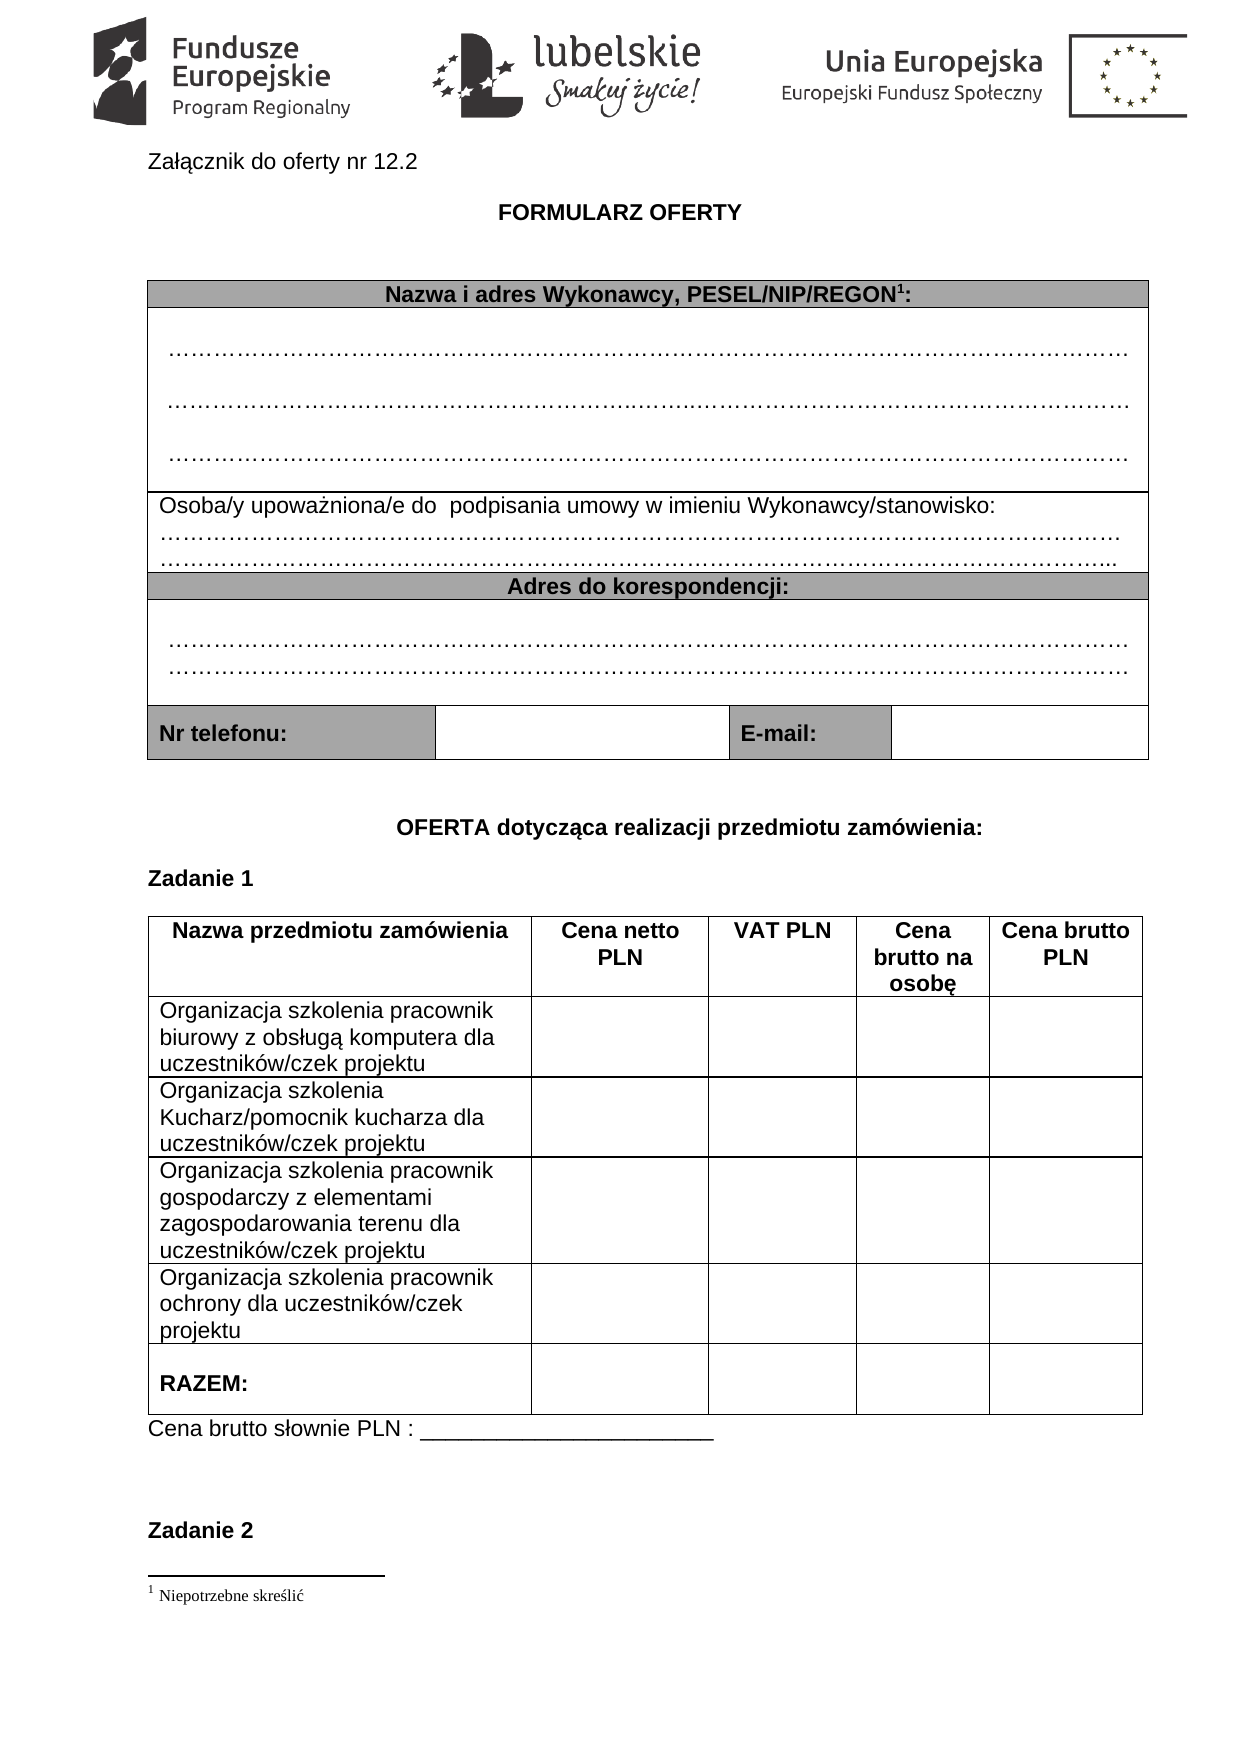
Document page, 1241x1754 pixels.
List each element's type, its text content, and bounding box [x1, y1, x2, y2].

table_cell [532, 997, 708, 1076]
text OFERTA dotycząca realizacji przedmiotu zamówienia: [148, 814, 1093, 840]
table_cell [892, 706, 1148, 759]
text Zadanie 1 [148, 865, 1093, 891]
table_cell ……………………………………………………………………………………………………………… ……………………………………………………..……..………………………………………………… ……………………………………………………………………………………………………………… [148, 308, 1148, 491]
text FORMULARZ OFERTY [148, 199, 1093, 225]
table_header Cena brutto PLN [990, 917, 1142, 996]
table_header VAT PLN [709, 917, 856, 996]
table_cell [532, 1344, 708, 1414]
table_cell [990, 1078, 1142, 1156]
table_cell [857, 1344, 989, 1414]
table_cell Organizacja szkolenia pracownik ochrony dla uczestników/czek projektu [149, 1264, 531, 1343]
text Załącznik do oferty nr 12.2 [148, 148, 1093, 174]
table_cell [709, 1158, 856, 1263]
table_cell ……………………………………………………………………………………………………………………………………………………………………………………………………………………………… [148, 600, 1148, 705]
table_cell [990, 1158, 1142, 1263]
table_cell RAZEM: [149, 1344, 531, 1414]
table_cell Organizacja szkolenia pracownik biurowy z obsługą komputera dla uczestników/czek projektu [149, 997, 531, 1076]
table_cell [857, 1078, 989, 1156]
table_cell [709, 1344, 856, 1414]
table_cell [436, 706, 729, 759]
table_cell [532, 1158, 708, 1263]
table_cell Osoba/y upoważniona/e do podpisania umowy w imieniu Wykonawcy/stanowisko: ……………………………………………………………………………………………………………………………………………………………………………………………………………………………... [148, 493, 1148, 572]
text Cena brutto słownie PLN : _______________________ [148, 1415, 1093, 1441]
table_header Nazwa przedmiotu zamówienia [149, 917, 531, 996]
table_cell Adres do korespondencji: [148, 573, 1148, 599]
table_header Cena netto PLN [532, 917, 708, 996]
table_cell [990, 997, 1142, 1076]
table_cell [532, 1078, 708, 1156]
table_header Nazwa i adres Wykonawcy, PESEL/NIP/REGON: [148, 281, 1148, 307]
table_cell [857, 1158, 989, 1263]
table_cell [532, 1264, 708, 1343]
table_cell Nr telefonu: [148, 706, 435, 759]
table_cell Organizacja szkolenia pracownik gospodarczy z elementami zagospodarowania terenu dla uczestników/czek projektu [149, 1158, 531, 1263]
table_header Cena brutto na osobę [857, 917, 989, 996]
table_cell [709, 997, 856, 1076]
table_cell E-mail: [730, 706, 891, 759]
table_cell [709, 1264, 856, 1343]
picture [91, 16, 1188, 125]
table_cell Organizacja szkolenia Kucharz/pomocnik kucharza dla uczestników/czek projektu [149, 1078, 531, 1156]
table_cell [990, 1264, 1142, 1343]
table_cell [709, 1078, 856, 1156]
table_cell [990, 1344, 1142, 1414]
table_cell [857, 997, 989, 1076]
text Zadanie 2 [148, 1517, 1093, 1543]
table_cell [857, 1264, 989, 1343]
